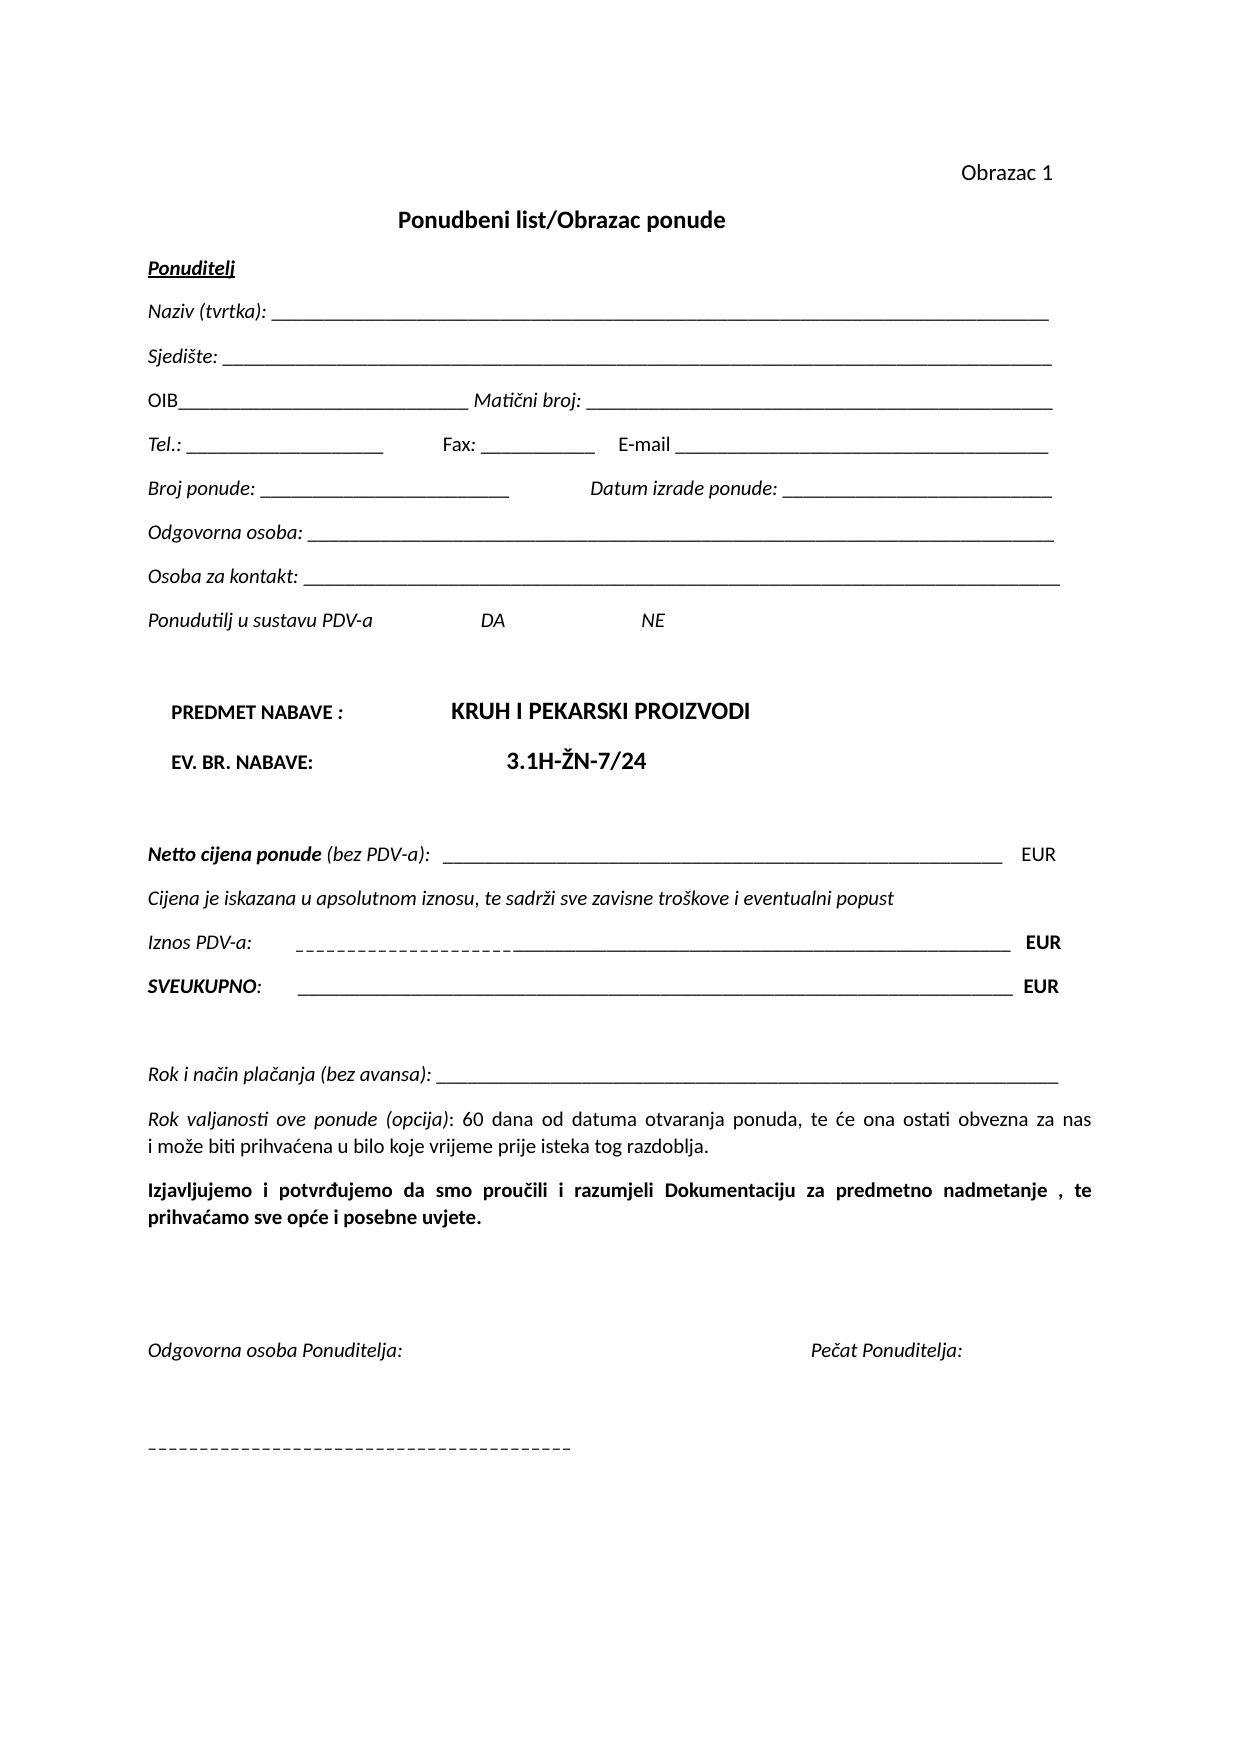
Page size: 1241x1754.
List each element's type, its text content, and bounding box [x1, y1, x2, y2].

text Ponudbeni list/Obrazac ponude [223, 205, 1093, 235]
text PREDMET NABAVE : KRUH I PEKARSKI PROIZVODI [148, 695, 1093, 726]
text Tel.: ___________________ Fax: ___________ E-mail ____________________________________ [148, 431, 1093, 456]
text Rok i način plačanja (bez avansa): ____________________________________________________________ [148, 1062, 1093, 1087]
text Ponudutilj u sustavu PDV-a DA NE [148, 607, 1093, 633]
text Odgovorna osoba Ponuditelja: Pečat Ponuditelja: [148, 1337, 1093, 1362]
text Obrazac 1 [148, 158, 1093, 186]
text Odgovorna osoba: ________________________________________________________________________ [148, 519, 1093, 544]
text Iznos PDV-a: _____________________________________________________________________ EUR [148, 929, 1093, 955]
text Naziv (tvrtka): ___________________________________________________________________________ [148, 299, 1093, 324]
text Sjedište: ________________________________________________________________________________ [148, 343, 1093, 368]
text EV. BR. NABAVE: 3.1H-ŽN-7/24 [148, 745, 1093, 775]
text OIB____________________________ Matični broj: _____________________________________________ [148, 387, 1093, 412]
text Osoba za kontakt: _________________________________________________________________________ [148, 563, 1093, 588]
text Ponuditelj [148, 255, 1093, 280]
text Rok valjanosti ove ponude (opcija): 60 dana od datuma otvaranja ponuda, te će ona ostati obvezna za nas i može biti prihvaćena u bilo koje vrijeme prije isteka tog razdoblja. [148, 1106, 1093, 1158]
text Cijena je iskazana u apsolutnom iznosu, te sadrži sve zavisne troškove i eventualni popust [148, 885, 1093, 911]
text Izjavljujemo i potvrđujemo da smo proučili i razumjeli Dokumentaciju za predmetno nadmetanje , te prihvaćamo sve opće i posebne uvjete. [148, 1177, 1093, 1230]
text SVEUKUPNO: _____________________________________________________________________ EUR [148, 973, 1093, 999]
text Netto cijena ponude (bez PDV-a): ______________________________________________________ EUR [148, 841, 1093, 867]
text Broj ponude: ________________________ Datum izrade ponude: __________________________ [148, 475, 1093, 500]
text _________________________________________ [148, 1427, 1093, 1453]
